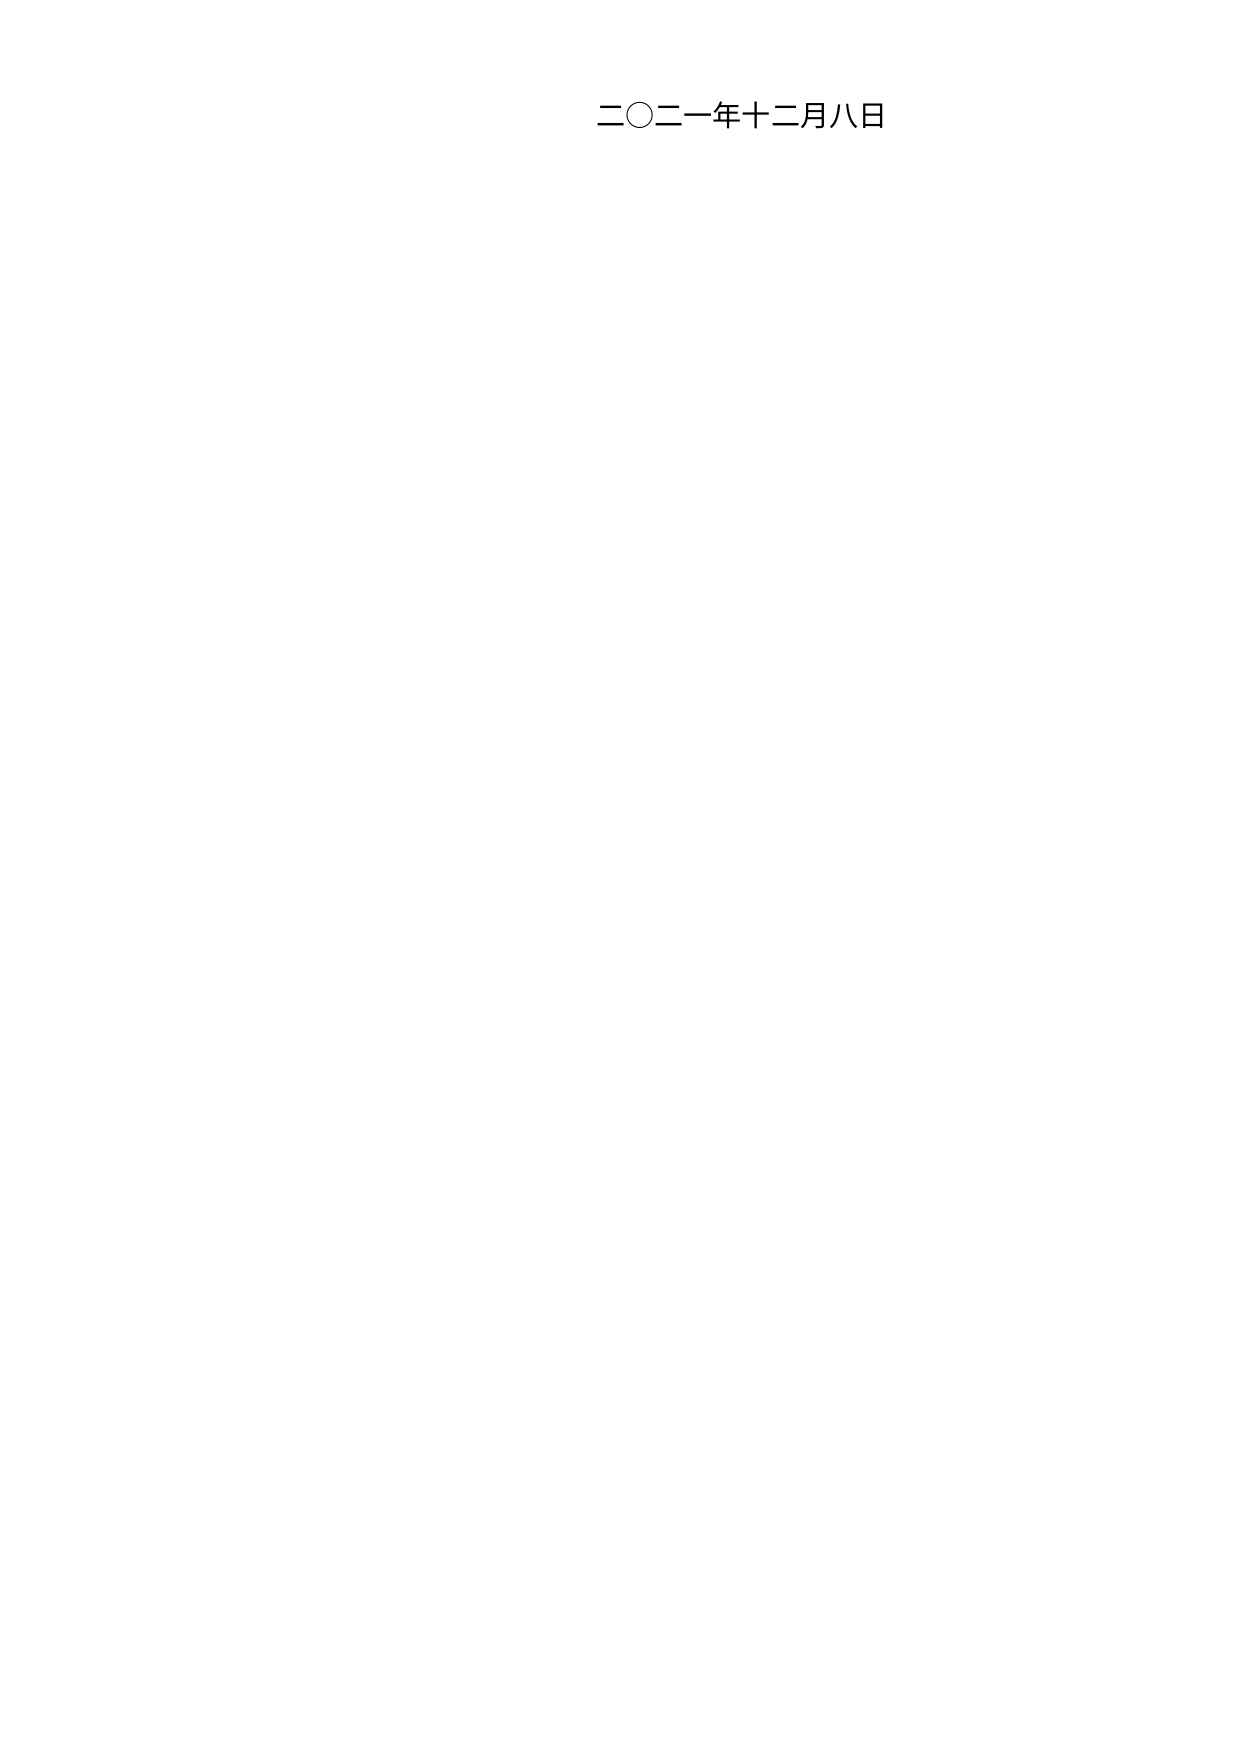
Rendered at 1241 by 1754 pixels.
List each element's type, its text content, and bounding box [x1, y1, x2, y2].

text 二○二一年十二月八日 [89, 81, 1152, 146]
